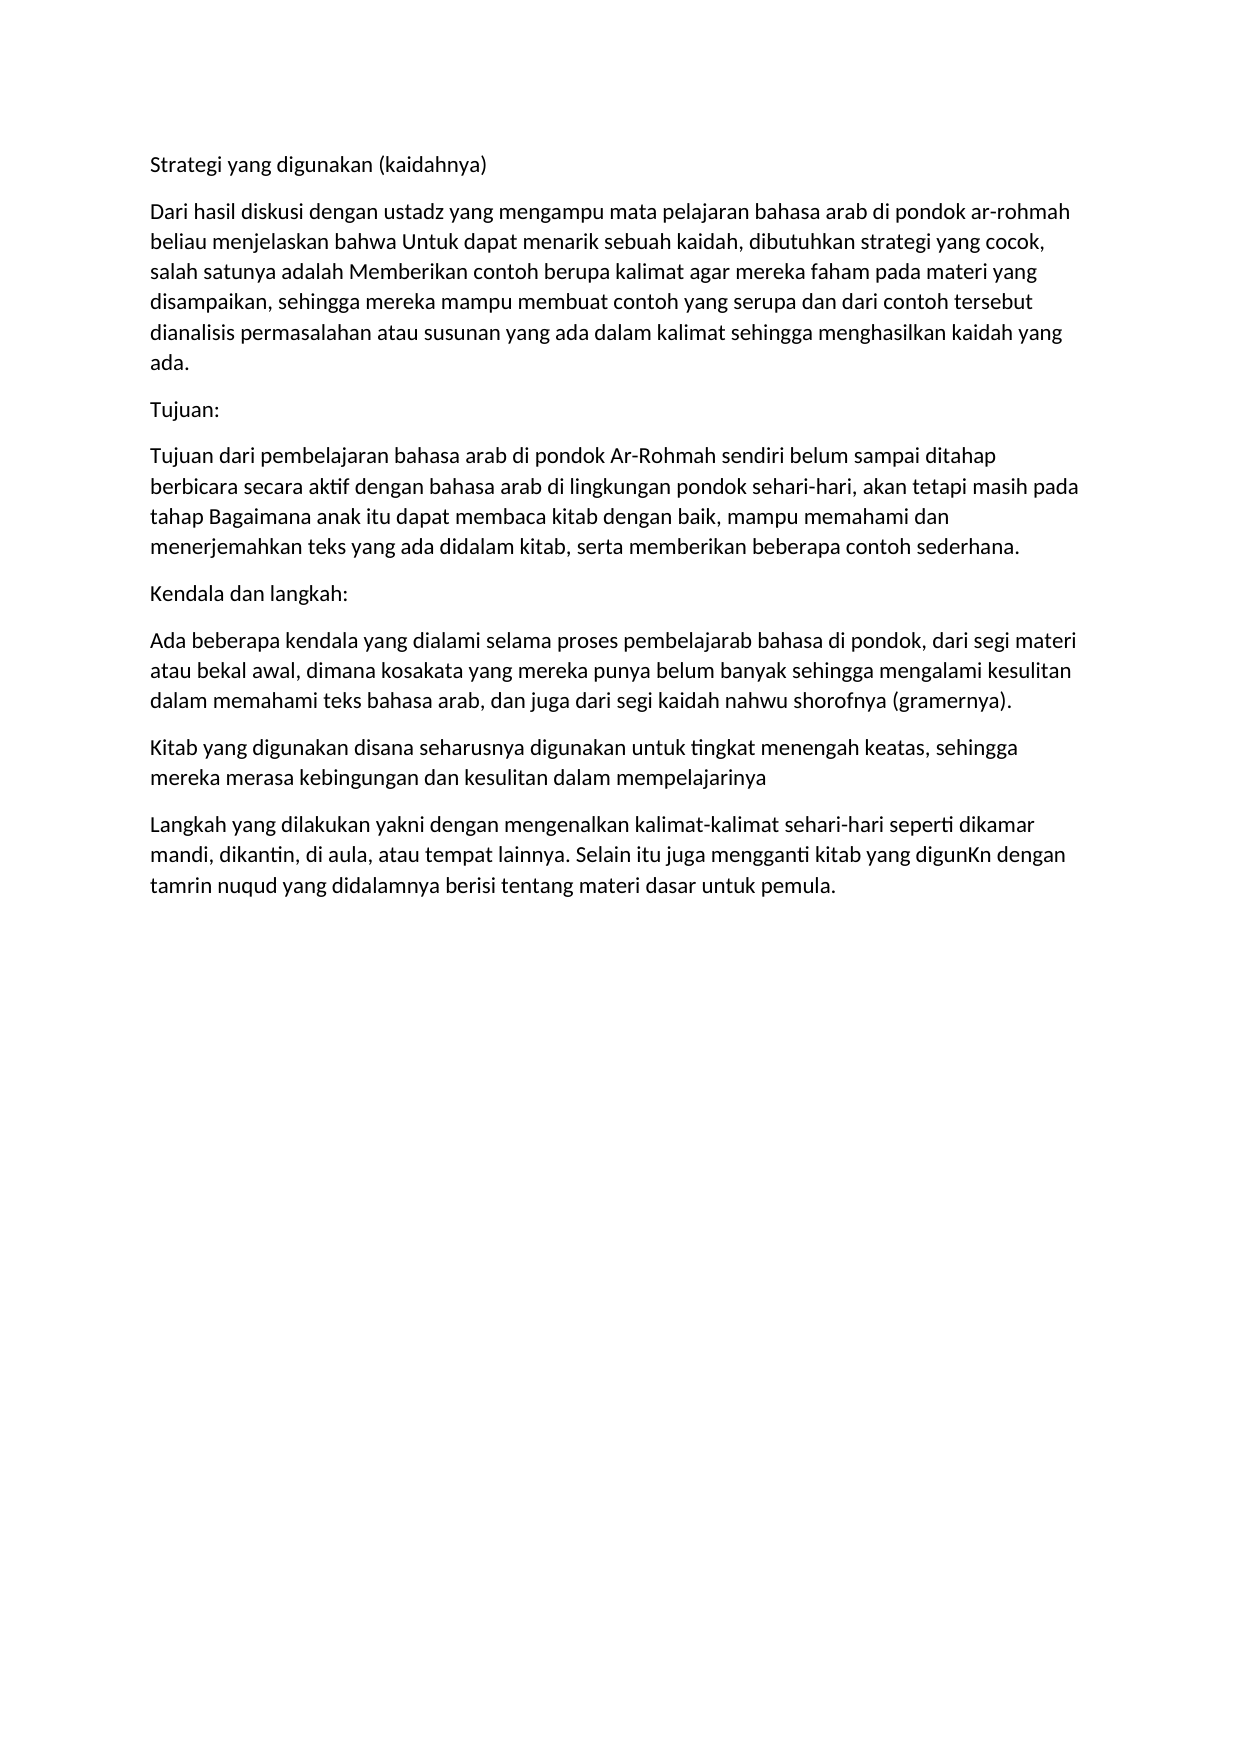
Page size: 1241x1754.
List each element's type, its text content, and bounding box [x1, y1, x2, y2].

text Kendala dan langkah: [150, 579, 1090, 607]
text Tujuan dari pembelajaran bahasa arab di pondok Ar-Rohmah sendiri belum sampai ditahap berbicara secara aktif dengan bahasa arab di lingkungan pondok sehari-hari, akan tetapi masih pada tahap Bagaimana anak itu dapat membaca kitab dengan baik, mampu memahami dan menerjemahkan teks yang ada didalam kitab, serta memberikan beberapa contoh sederhana. [150, 442, 1090, 560]
text Tujuan: [150, 395, 1090, 423]
text Langkah yang dilakukan yakni dengan mengenalkan kalimat-kalimat sehari-hari seperti dikamar mandi, dikantin, di aula, atau tempat lainnya. Selain itu juga mengganti kitab yang digunKn dengan tamrin nuqud yang didalamnya berisi tentang materi dasar untuk pemula. [150, 810, 1090, 899]
text Dari hasil diskusi dengan ustadz yang mengampu mata pelajaran bahasa arab di pondok ar-rohmah beliau menjelaskan bahwa Untuk dapat menarik sebuah kaidah, dibutuhkan strategi yang cocok, salah satunya adalah Memberikan contoh berupa kalimat agar mereka faham pada materi yang disampaikan, sehingga mereka mampu membuat contoh yang serupa dan dari contoh tersebut dianalisis permasalahan atau susunan yang ada dalam kalimat sehingga menghasilkan kaidah yang ada. [150, 197, 1090, 376]
text Kitab yang digunakan disana seharusnya digunakan untuk tingkat menengah keatas, sehingga mereka merasa kebingungan dan kesulitan dalam mempelajarinya [150, 733, 1090, 792]
text Ada beberapa kendala yang dialami selama proses pembelajarab bahasa di pondok, dari segi materi atau bekal awal, dimana kosakata yang mereka punya belum banyak sehingga mengalami kesulitan dalam memahami teks bahasa arab, dan juga dari segi kaidah nahwu shorofnya (gramernya). [150, 626, 1090, 714]
text Strategi yang digunakan (kaidahnya) [150, 150, 1090, 178]
